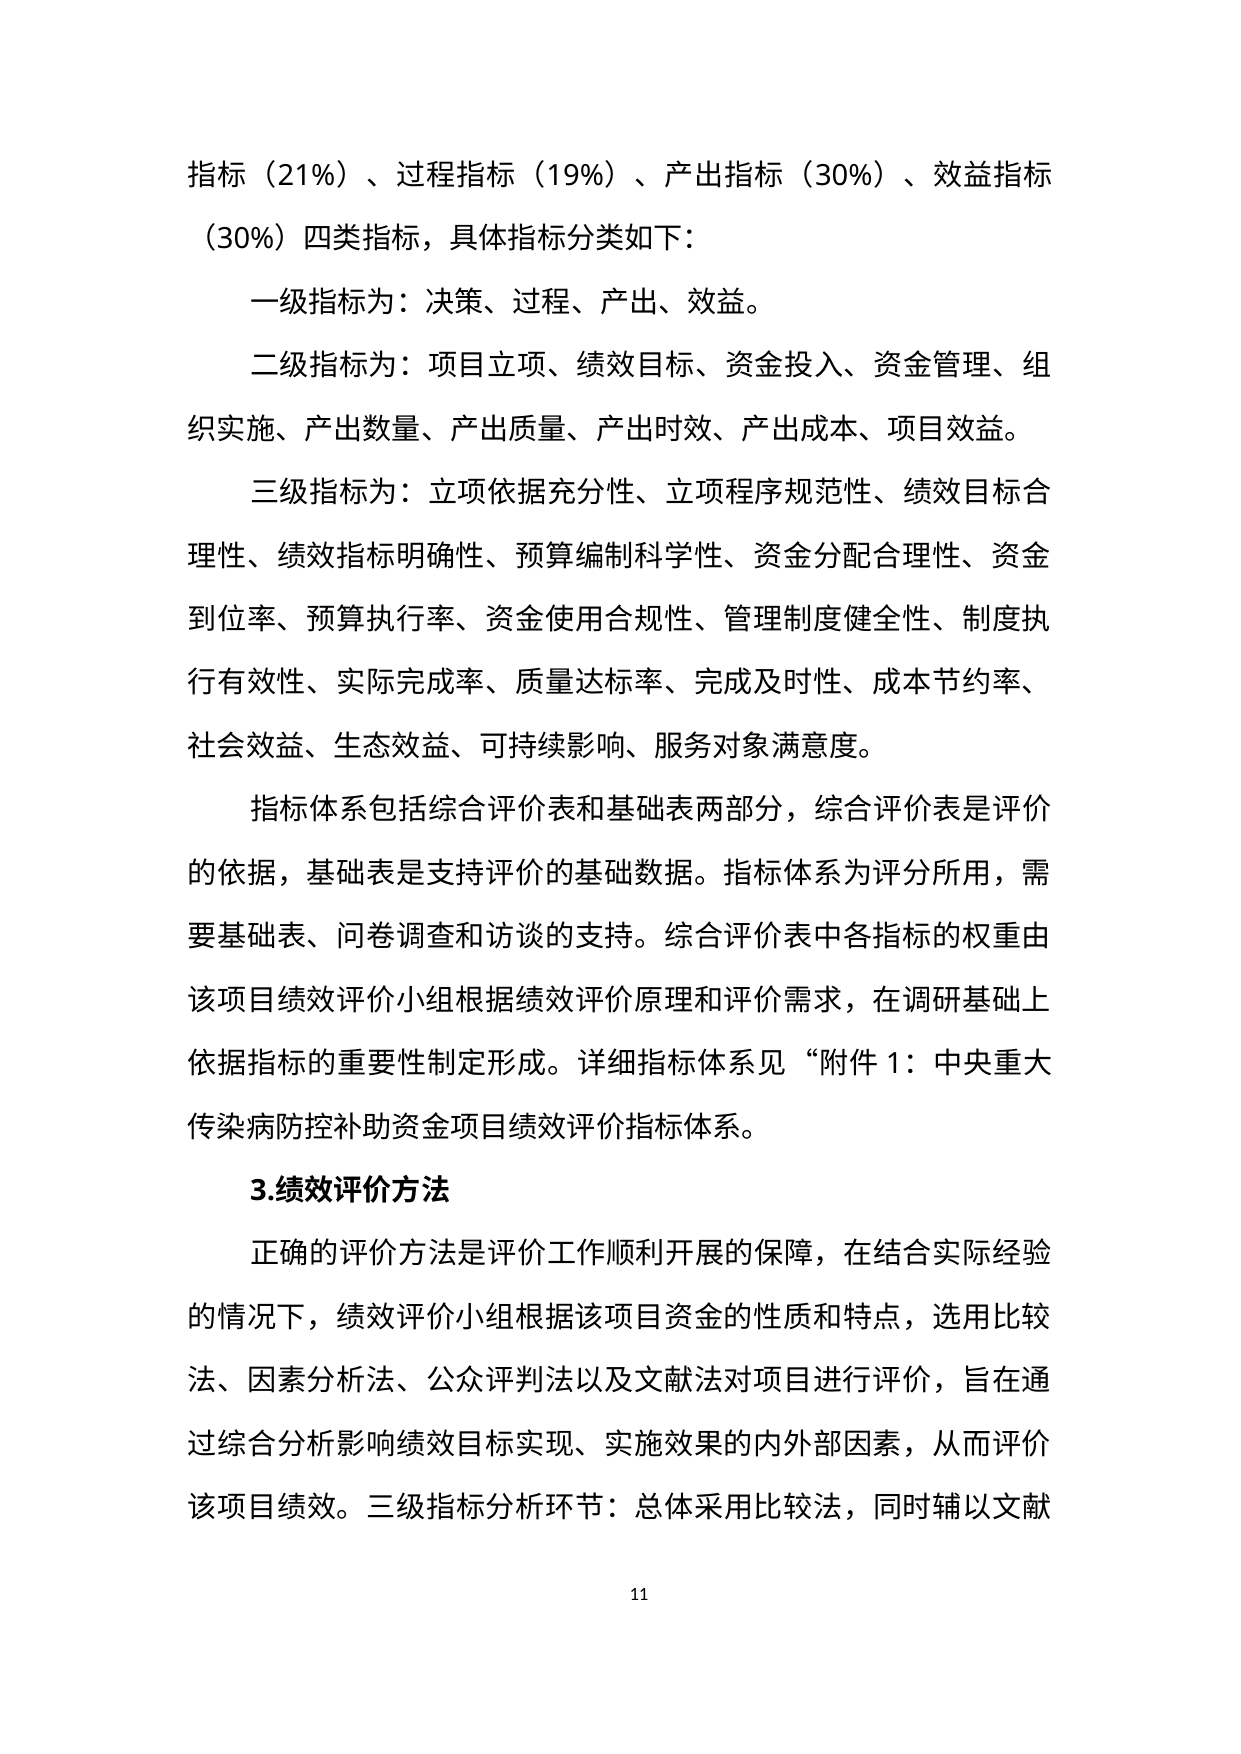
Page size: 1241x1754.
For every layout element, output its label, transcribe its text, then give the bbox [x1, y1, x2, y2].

text 三级指标为：立项依据充分性、立项程序规范性、绩效目标合理性、绩效指标明确性、预算编制科学性、资金分配合理性、资金到位率、预算执行率、资金使用合规性、管理制度健全性、制度执行有效性、实际完成率、质量达标率、完成及时性、成本节约率、社会效益、生态效益、可持续影响、服务对象满意度。 [187, 469, 1053, 765]
subtitle 3.绩效评价方法 [187, 1167, 1053, 1209]
text 一级指标为：决策、过程、产出、效益。 [187, 278, 1053, 321]
text 指标体系包括综合评价表和基础表两部分，综合评价表是评价的依据，基础表是支持评价的基础数据。指标体系为评分所用，需要基础表、问卷调查和访谈的支持。综合评价表中各指标的权重由该项目绩效评价小组根据绩效评价原理和评价需求，在调研基础上依据指标的重要性制定形成。详细指标体系见“附件1：中央重大传染病防控补助资金项目绩效评价指标体系。 [187, 786, 1053, 1145]
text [187, 151, 1053, 257]
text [187, 1230, 1053, 1526]
text 二级指标为：项目立项、绩效目标、资金投入、资金管理、组织实施、产出数量、产出质量、产出时效、产出成本、项目效益。 [187, 342, 1053, 447]
